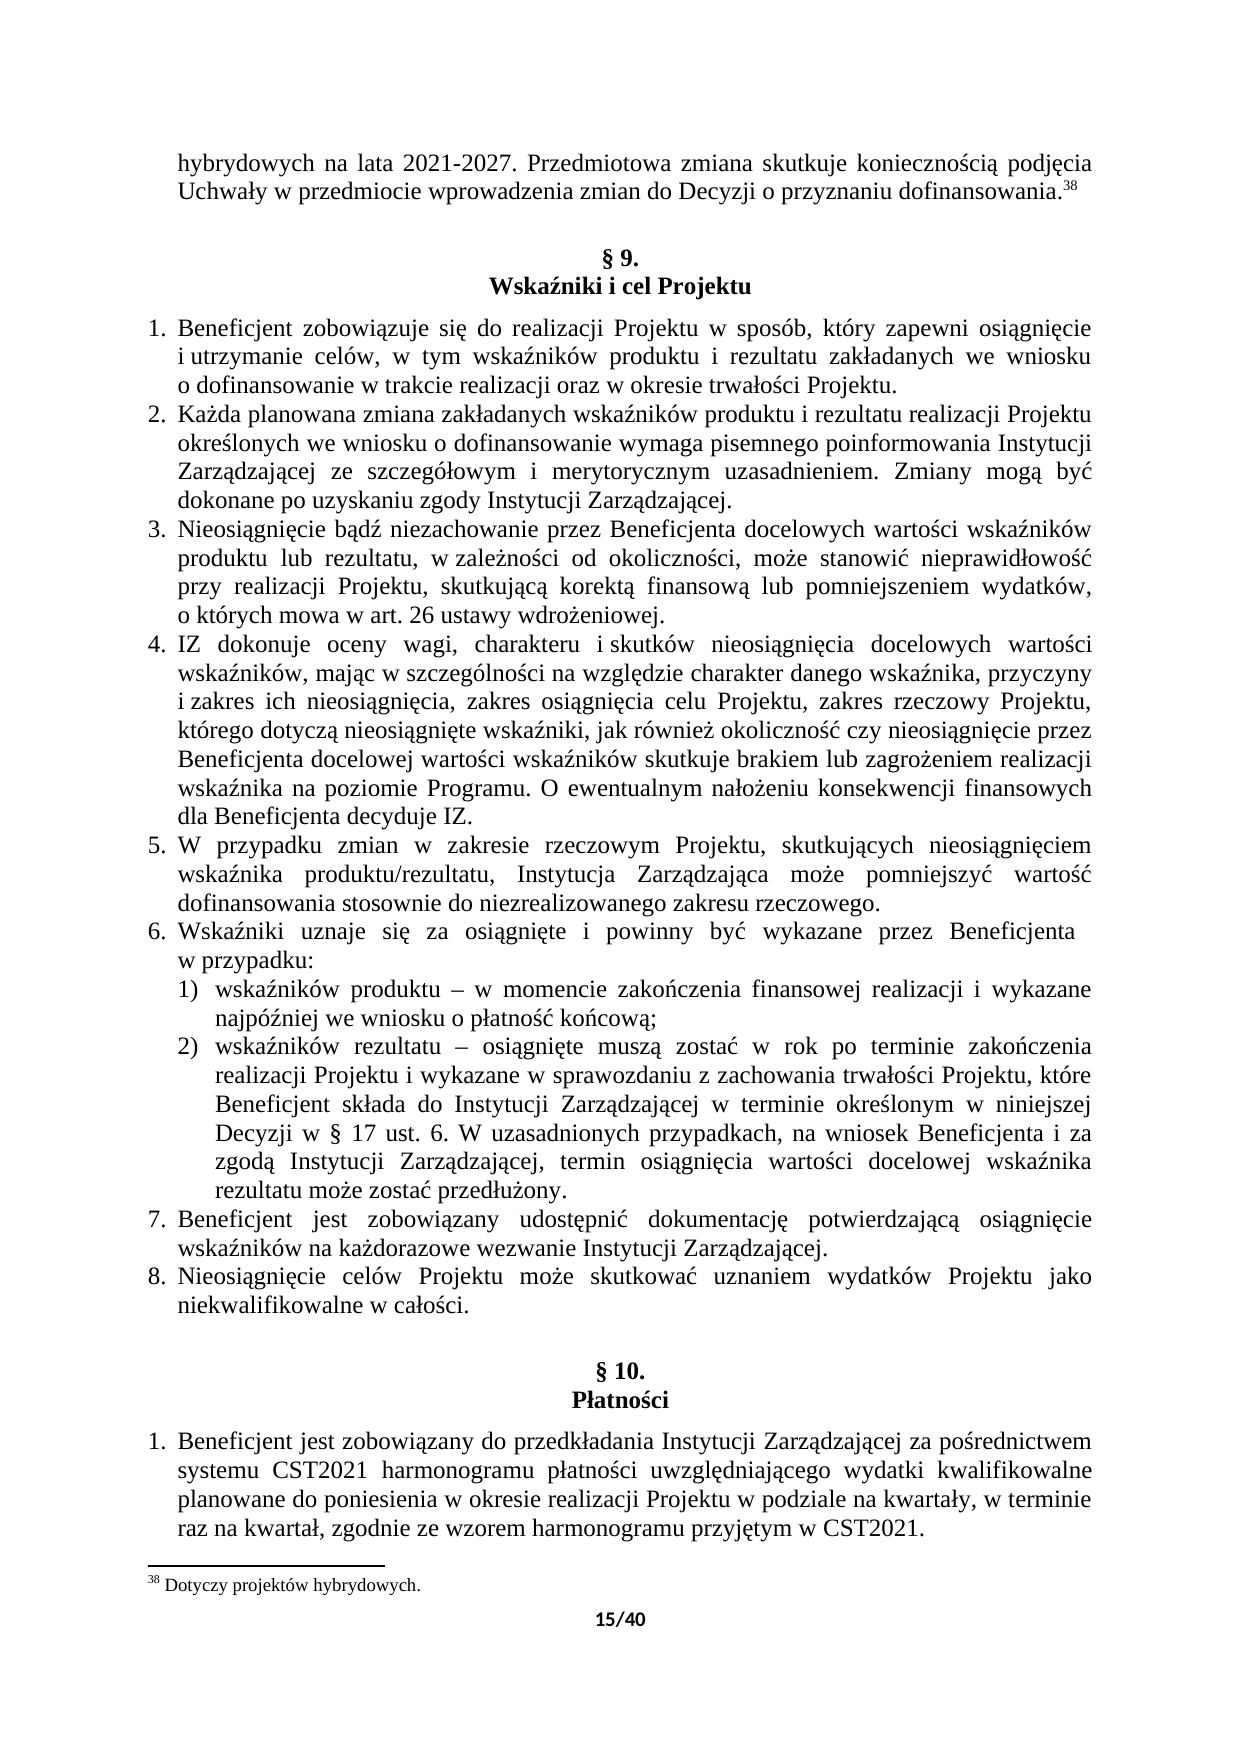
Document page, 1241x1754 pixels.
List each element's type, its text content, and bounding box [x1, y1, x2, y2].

list W przypadku zmian w zakresie rzeczowym Projektu, skutkujących nieosiągnięciem wskaźnika produktu/rezultatu, Instytucja Zarządzająca może pomniejszyć wartość dofinansowania stosownie do niezrealizowanego zakresu rzeczowego. [148, 830, 1093, 916]
list Nieosiągnięcie celów Projektu może skutkować uznaniem wydatków Projektu jako niekwalifikowalne w całości. [148, 1261, 1093, 1319]
list Beneficjent zobowiązuje się do realizacji Projektu w sposób, który zapewni osiągnięcie i utrzymanie celów, w tym wskaźników produktu i rezultatu zakładanych we wniosku o dofinansowanie w trakcie realizacji oraz w okresie trwałości Projektu. [148, 313, 1093, 399]
list Każda planowana zmiana zakładanych wskaźników produktu i rezultatu realizacji Projektu określonych we wniosku o dofinansowanie wymaga pisemnego poinformowania Instytucji Zarządzającej ze szczegółowym i merytorycznym uzasadnieniem. Zmiany mogą być dokonane po uzyskaniu zgody Instytucji Zarządzającej. [148, 399, 1093, 514]
list Beneficjent jest zobowiązany do przedkładania Instytucji Zarządzającej za pośrednictwem systemu CST2021 harmonogramu płatności uwzględniającego wydatki kwalifikowalne planowane do poniesienia w okresie realizacji Projektu w podziale na kwartały, w terminie raz na kwartał, zgodnie ze wzorem harmonogramu przyjętym w CST2021. [148, 1426, 1093, 1542]
list Beneficjent jest zobowiązany udostępnić dokumentację potwierdzającą osiągnięcie wskaźników na każdorazowe wezwanie Instytucji Zarządzającej. [148, 1204, 1093, 1261]
list Wskaźniki uznaje się za osiągnięte i powinny być wykazane przez Beneficjenta w przypadku: [148, 916, 1093, 974]
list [148, 148, 1093, 205]
list wskaźników produktu – w momencie zakończenia finansowej realizacji i wykazane najpóźniej we wniosku o płatność końcową; [177, 974, 1093, 1031]
list IZ dokonuje oceny wagi, charakteru i skutków nieosiągnięcia docelowych wartości wskaźników, mając w szczególności na względzie charakter danego wskaźnika, przyczyny i zakres ich nieosiągnięcia, zakres osiągnięcia celu Projektu, zakres rzeczowy Projektu, którego dotyczą nieosiągnięte wskaźniki, jak również okoliczność czy nieosiągnięcie przez Beneficjenta docelowej wartości wskaźników skutkuje brakiem lub zagrożeniem realizacji wskaźnika na poziomie Programu. O ewentualnym nałożeniu konsekwencji finansowych dla Beneficjenta decyduje IZ. [148, 629, 1093, 830]
list Nieosiągnięcie bądź niezachowanie przez Beneficjenta docelowych wartości wskaźników produktu lub rezultatu, w zależności od okoliczności, może stanowić nieprawidłowość przy realizacji Projektu, skutkującą korektą finansową lub pomniejszeniem wydatków, o których mowa w art. 26 ustawy wdrożeniowej. [148, 514, 1093, 629]
list wskaźników rezultatu – osiągnięte muszą zostać w rok po terminie zakończenia realizacji Projektu i wykazane w sprawozdaniu z zachowania trwałości Projektu, które Beneficjent składa do Instytucji Zarządzającej w terminie określonym w niniejszej Decyzji w § 17 ust. 6. W uzasadnionych przypadkach, na wniosek Beneficjenta i za zgodą Instytucji Zarządzającej, termin osiągnięcia wartości docelowej wskaźnika rezultatu może zostać przedłużony. [177, 1031, 1093, 1204]
text § 10. Płatności [148, 1356, 1093, 1414]
text § 9. Wskaźniki i cel Projektu [148, 243, 1093, 300]
